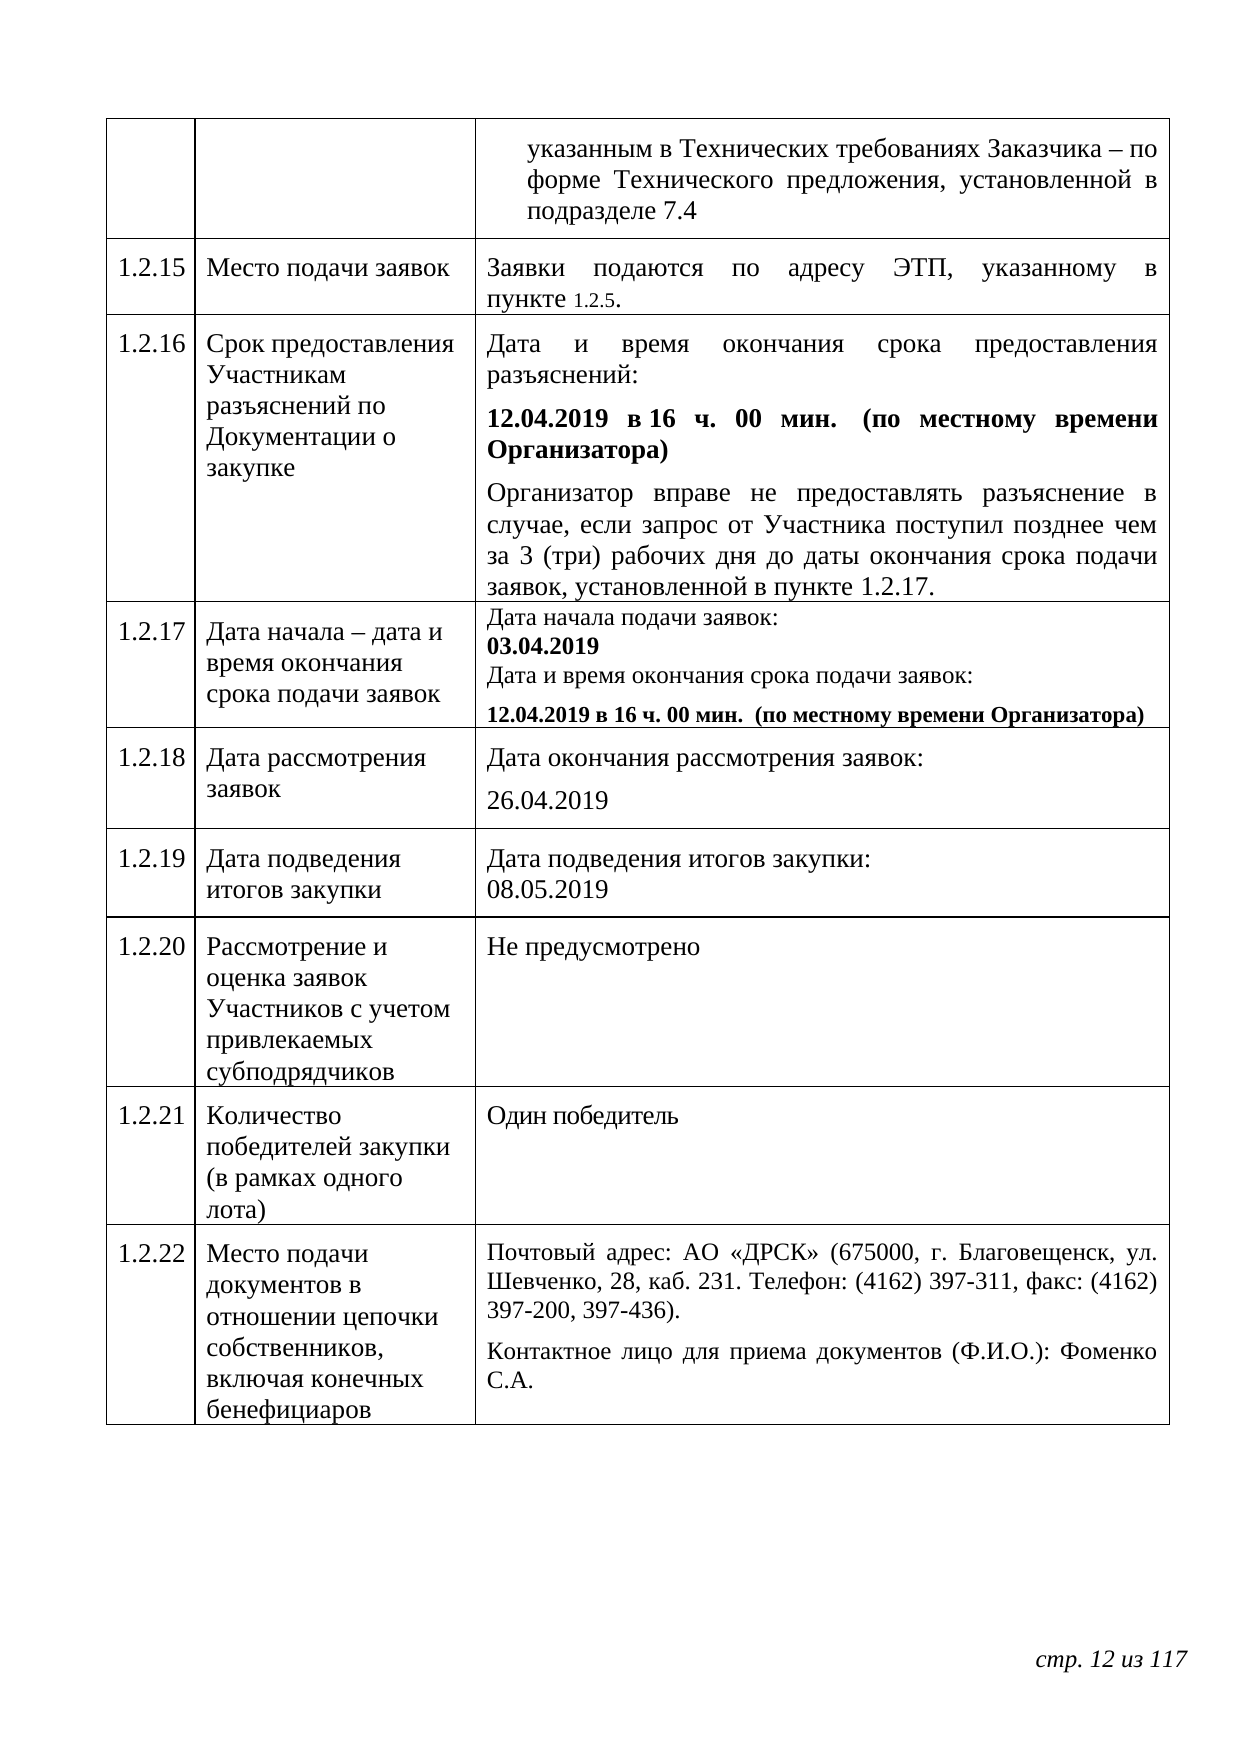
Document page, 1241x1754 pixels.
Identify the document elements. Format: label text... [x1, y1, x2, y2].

table_cell Дата окончания рассмотрения заявок: 26.04.2019 [476, 728, 1169, 828]
table_cell Дата начала – дата и время окончания срока подачи заявок [196, 602, 475, 727]
table_cell Дата подведения итогов закупки [196, 829, 475, 916]
table_cell Срок предоставления Участникам разъяснений по Документации о закупке [196, 315, 475, 601]
table_cell [107, 829, 194, 916]
table_cell [107, 1087, 194, 1224]
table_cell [196, 119, 475, 238]
table_cell Место подачи заявок [196, 239, 475, 313]
table_cell Один победитель [476, 1087, 1169, 1224]
table_cell Дата и время окончания срока предоставления разъяснений: 12.04.2019 в 16 ч. 00 мин. (по местному времени Организатора) Организатор вправе не предоставлять разъяснение в случае, если запрос от Участника поступил позднее чем за 3 (три) рабочих дня до даты окончания срока подачи заявок, установленной в пункте 1.2.17. [476, 315, 1169, 601]
table_cell [107, 239, 194, 313]
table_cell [476, 119, 1169, 238]
table_cell [107, 315, 194, 601]
table_cell [107, 1225, 194, 1424]
table_cell Почтовый адрес: АО «ДРСК» (675000, г. Благовещенск, ул. Шевченко, 28, каб. 231. Телефон: (4162) 397-311, факс: (4162) 397-200, 397-436). Контактное лицо для приема документов (Ф.И.О.): Фоменко С.А. [476, 1225, 1169, 1424]
table_cell Дата рассмотрения заявок [196, 728, 475, 828]
table_cell Дата начала подачи заявок: 03.04.2019 Дата и время окончания срока подачи заявок: 12.04.2019 в 16 ч. 00 мин. (по местному времени Организатора) [476, 602, 1169, 727]
table_cell Дата подведения итогов закупки: 08.05.2019 [476, 829, 1169, 916]
table_cell Рассмотрение и оценка заявок Участников с учетом привлекаемых субподрядчиков [196, 918, 475, 1086]
table_cell Не предусмотрено [476, 918, 1169, 1086]
table_cell Количество победителей закупки (в рамках одного лота) [196, 1087, 475, 1224]
table_cell Место подачи документов в отношении цепочки собственников, включая конечных бенефициаров [196, 1225, 475, 1424]
table_cell [107, 918, 194, 1086]
table_cell [107, 728, 194, 828]
table_cell [107, 119, 194, 238]
table_cell Заявки подаются по адресу ЭТП, указанному в пункте 1.2.5. [476, 239, 1169, 313]
table_cell [107, 602, 194, 727]
